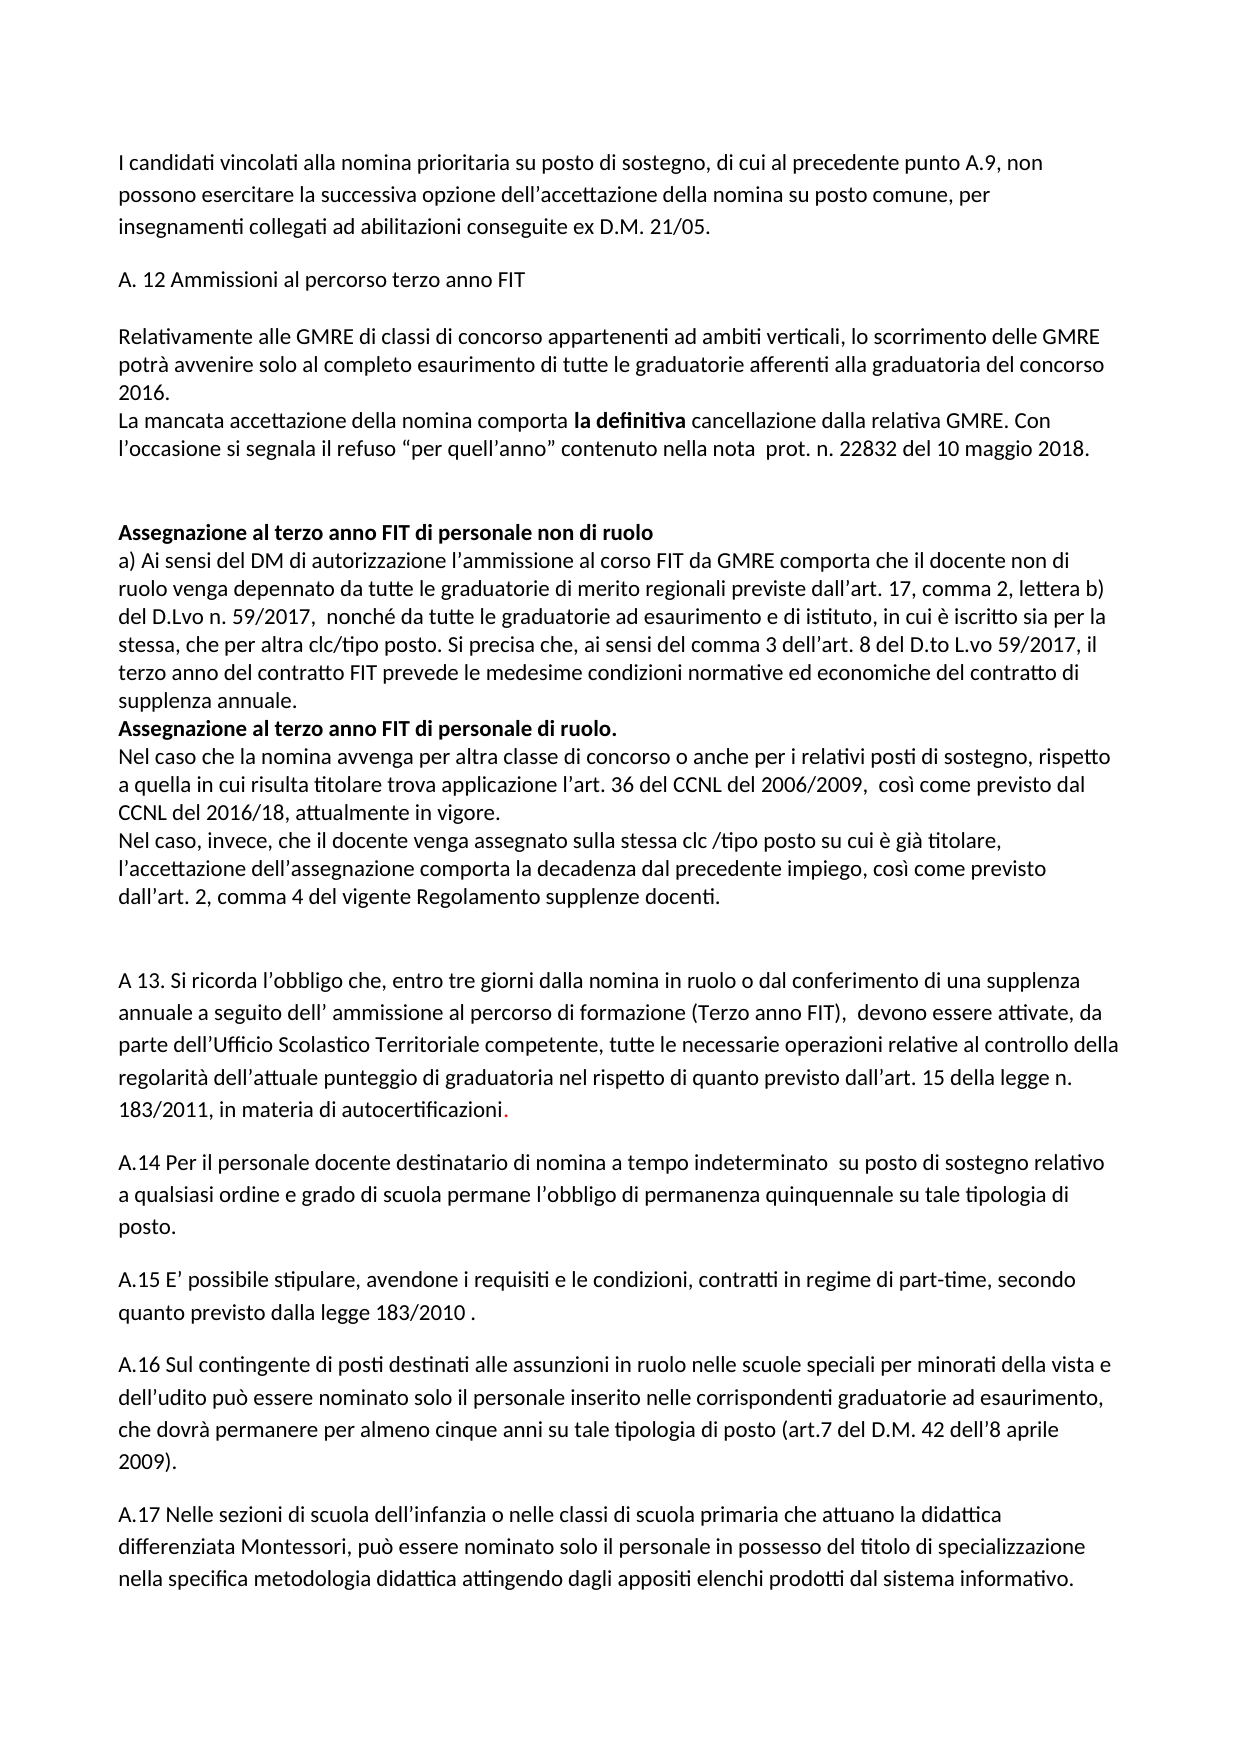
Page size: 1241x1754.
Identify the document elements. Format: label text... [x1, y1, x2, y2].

text A.15 E’ possibile stipulare, avendone i requisiti e le condizioni, contratti in regime di part-time, secondo quanto previsto dalla legge 183/2010 . [118, 1265, 1122, 1326]
text A.14 Per il personale docente destinatario di nomina a tempo indeterminato su posto di sostegno relativo a qualsiasi ordine e grado di scuola permane l’obbligo di permanenza quinquennale su tale tipologia di posto. [118, 1148, 1122, 1240]
text Assegnazione al terzo anno FIT di personale di ruolo. [118, 714, 1122, 742]
text Nel caso che la nomina avvenga per altra classe di concorso o anche per i relativi posti di sostegno, rispetto a quella in cui risulta titolare trova applicazione l’art. 36 del CCNL del 2006/2009, così come previsto dal CCNL del 2016/18, attualmente in vigore. [118, 742, 1122, 826]
text A 13. Si ricorda l’obbligo che, entro tre giorni dalla nomina in ruolo o dal conferimento di una supplenza annuale a seguito dell’ ammissione al percorso di formazione (Terzo anno FIT), devono essere attivate, da parte dell’Ufficio Scolastico Territoriale competente, tutte le necessarie operazioni relative al controllo della regolarità dell’attuale punteggio di graduatoria nel rispetto di quanto previsto dall’art. 15 della legge n. 183/2011, in materia di autocertificazioni. [118, 966, 1122, 1123]
text A.16 Sul contingente di posti destinati alle assunzioni in ruolo nelle scuole speciali per minorati della vista e dell’udito può essere nominato solo il personale inserito nelle corrispondenti graduatorie ad esaurimento, che dovrà permanere per almeno cinque anni su tale tipologia di posto (art.7 del D.M. 42 dell’8 aprile 2009). [118, 1351, 1122, 1475]
text La mancata accettazione della nomina comporta la definitiva cancellazione dalla relativa GMRE. Con l’occasione si segnala il refuso “per quell’anno” contenuto nella nota prot. n. 22832 del 10 maggio 2018. [118, 406, 1122, 462]
text Relativamente alle GMRE di classi di concorso appartenenti ad ambiti verticali, lo scorrimento delle GMRE potrà avvenire solo al completo esaurimento di tutte le graduatorie afferenti alla graduatoria del concorso 2016. [118, 322, 1122, 406]
text A. 12 Ammissioni al percorso terzo anno FIT [118, 265, 1122, 293]
text A.17 Nelle sezioni di scuola dell’infanzia o nelle classi di scuola primaria che attuano la didattica differenziata Montessori, può essere nominato solo il personale in possesso del titolo di specializzazione nella specifica metodologia didattica attingendo dagli appositi elenchi prodotti dal sistema informativo. [118, 1500, 1122, 1593]
text Nel caso, invece, che il docente venga assegnato sulla stessa clc /tipo posto su cui è già titolare, l’accettazione dell’assegnazione comporta la decadenza dal precedente impiego, così come previsto dall’art. 2, comma 4 del vigente Regolamento supplenze docenti. [118, 826, 1122, 910]
text Assegnazione al terzo anno FIT di personale non di ruolo [118, 518, 1122, 546]
text a) Ai sensi del DM di autorizzazione l’ammissione al corso FIT da GMRE comporta che il docente non di ruolo venga depennato da tutte le graduatorie di merito regionali previste dall’art. 17, comma 2, lettera b) del D.Lvo n. 59/2017, nonché da tutte le graduatorie ad esaurimento e di istituto, in cui è iscritto sia per la stessa, che per altra clc/tipo posto. Si precisa che, ai sensi del comma 3 dell’art. 8 del D.to L.vo 59/2017, il terzo anno del contratto FIT prevede le medesime condizioni normative ed economiche del contratto di supplenza annuale. [118, 546, 1122, 714]
text I candidati vincolati alla nomina prioritaria su posto di sostegno, di cui al precedente punto A.9, non possono esercitare la successiva opzione dell’accettazione della nomina su posto comune, per insegnamenti collegati ad abilitazioni conseguite ex D.M. 21/05. [118, 148, 1122, 240]
